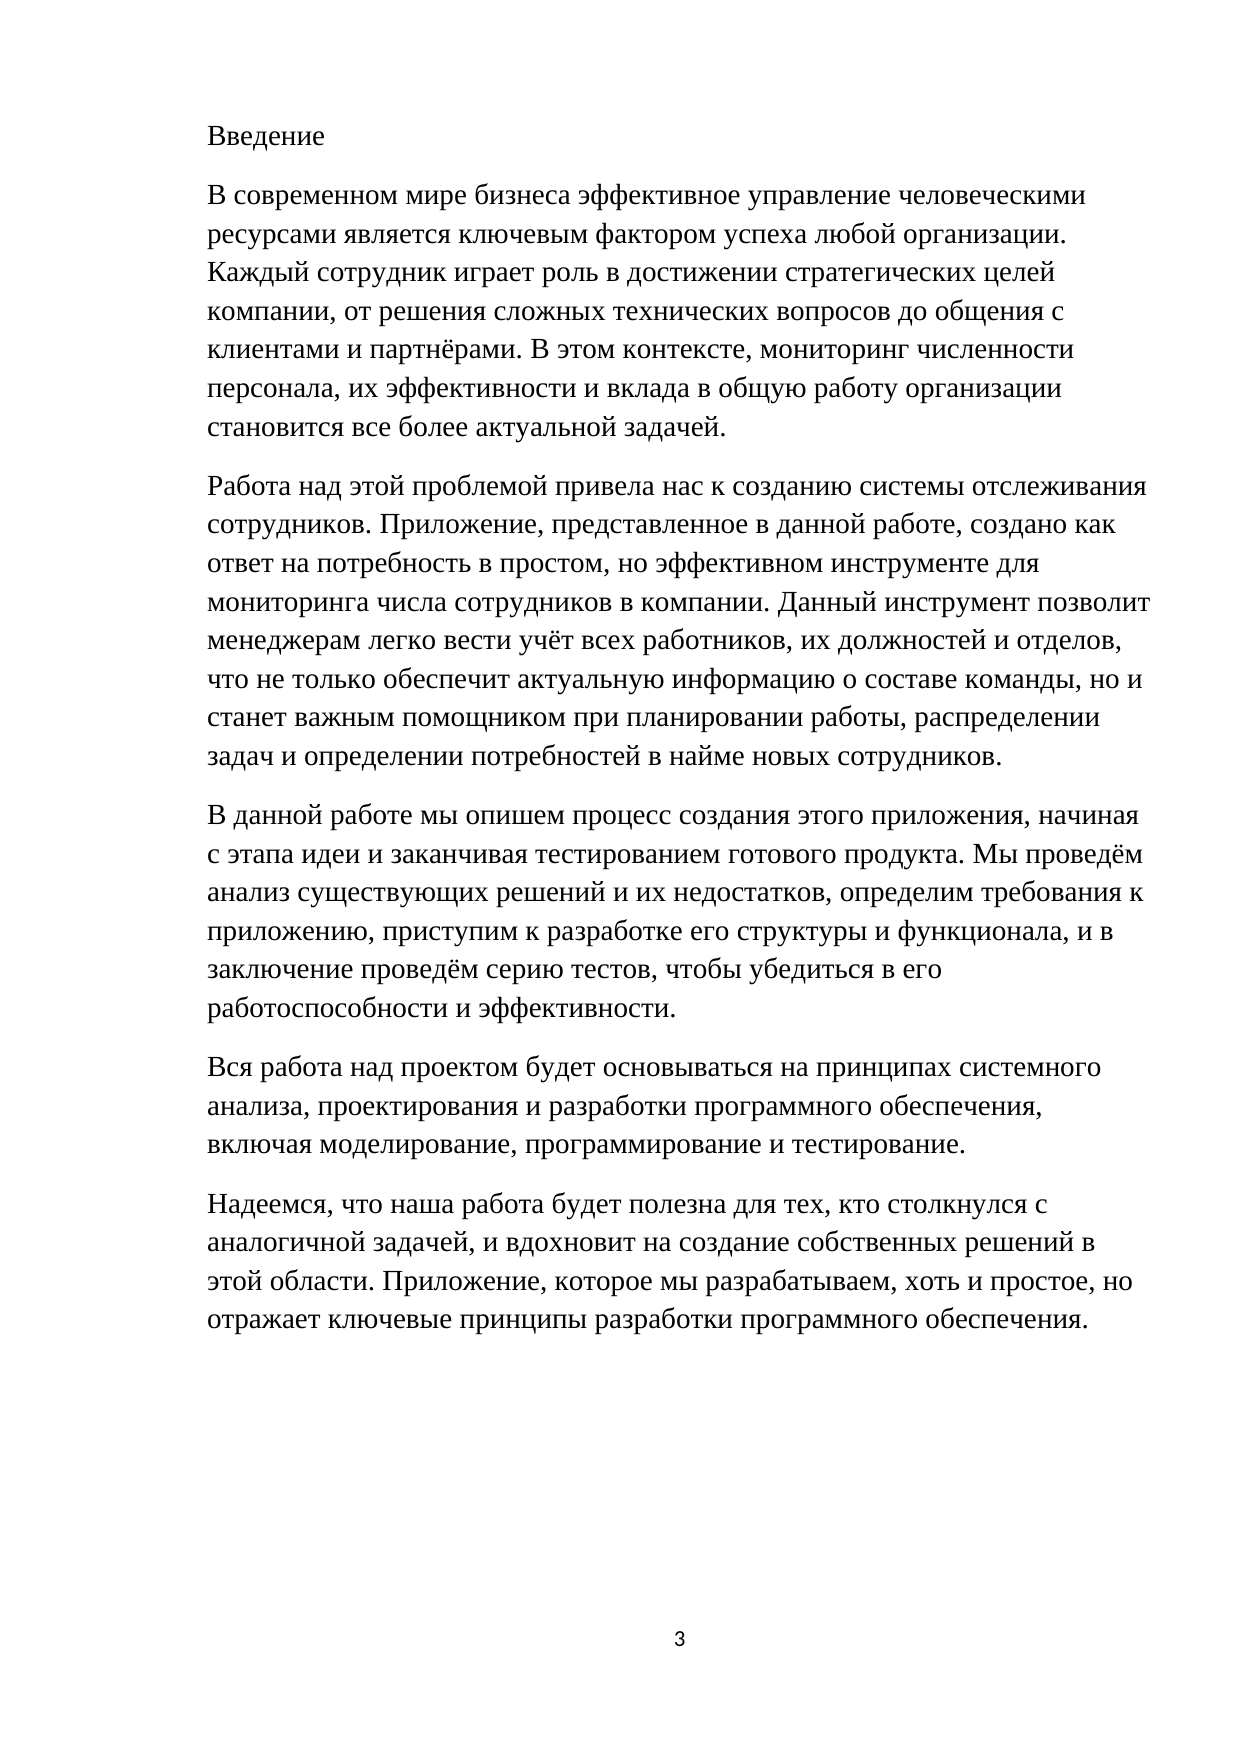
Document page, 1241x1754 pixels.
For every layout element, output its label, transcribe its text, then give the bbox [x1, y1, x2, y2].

text В данной работе мы опишем процесс создания этого приложения, начиная с этапа идеи и заканчивая тестированием готового продукта. Мы проведём анализ существующих решений и их недостатков, определим требования к приложению, приступим к разработке его структуры и функционала, и в заключение проведём серию тестов, чтобы убедиться в его работоспособности и эффективности. [207, 797, 1152, 1023]
text Надеемся, что наша работа будет полезна для тех, кто столкнулся с аналогичной задачей, и вдохновит на создание собственных решений в этой области. Приложение, которое мы разрабатываем, хоть и простое, но отражает ключевые принципы разработки программного обеспечения. [207, 1186, 1152, 1335]
text Вся работа над проектом будет основываться на принципах системного анализа, проектирования и разработки программного обеспечения, включая моделирование, программирование и тестирование. [207, 1049, 1152, 1160]
text В современном мире бизнеса эффективное управление человеческими ресурсами является ключевым фактором успеха любой организации. Каждый сотрудник играет роль в достижении стратегических целей компании, от решения сложных технических вопросов до общения с клиентами и партнёрами. В этом контексте, мониторинг численности персонала, их эффективности и вклада в общую работу организации становится все более актуальной задачей. [207, 177, 1152, 442]
text Введение [207, 118, 1152, 152]
text Работа над этой проблемой привела нас к созданию системы отслеживания сотрудников. Приложение, представленное в данной работе, создано как ответ на потребность в простом, но эффективном инструменте для мониторинга числа сотрудников в компании. Данный инструмент позволит менеджерам легко вести учёт всех работников, их должностей и отделов, что не только обеспечит актуальную информацию о составе команды, но и станет важным помощником при планировании работы, распределении задач и определении потребностей в найме новых сотрудников. [207, 468, 1152, 771]
